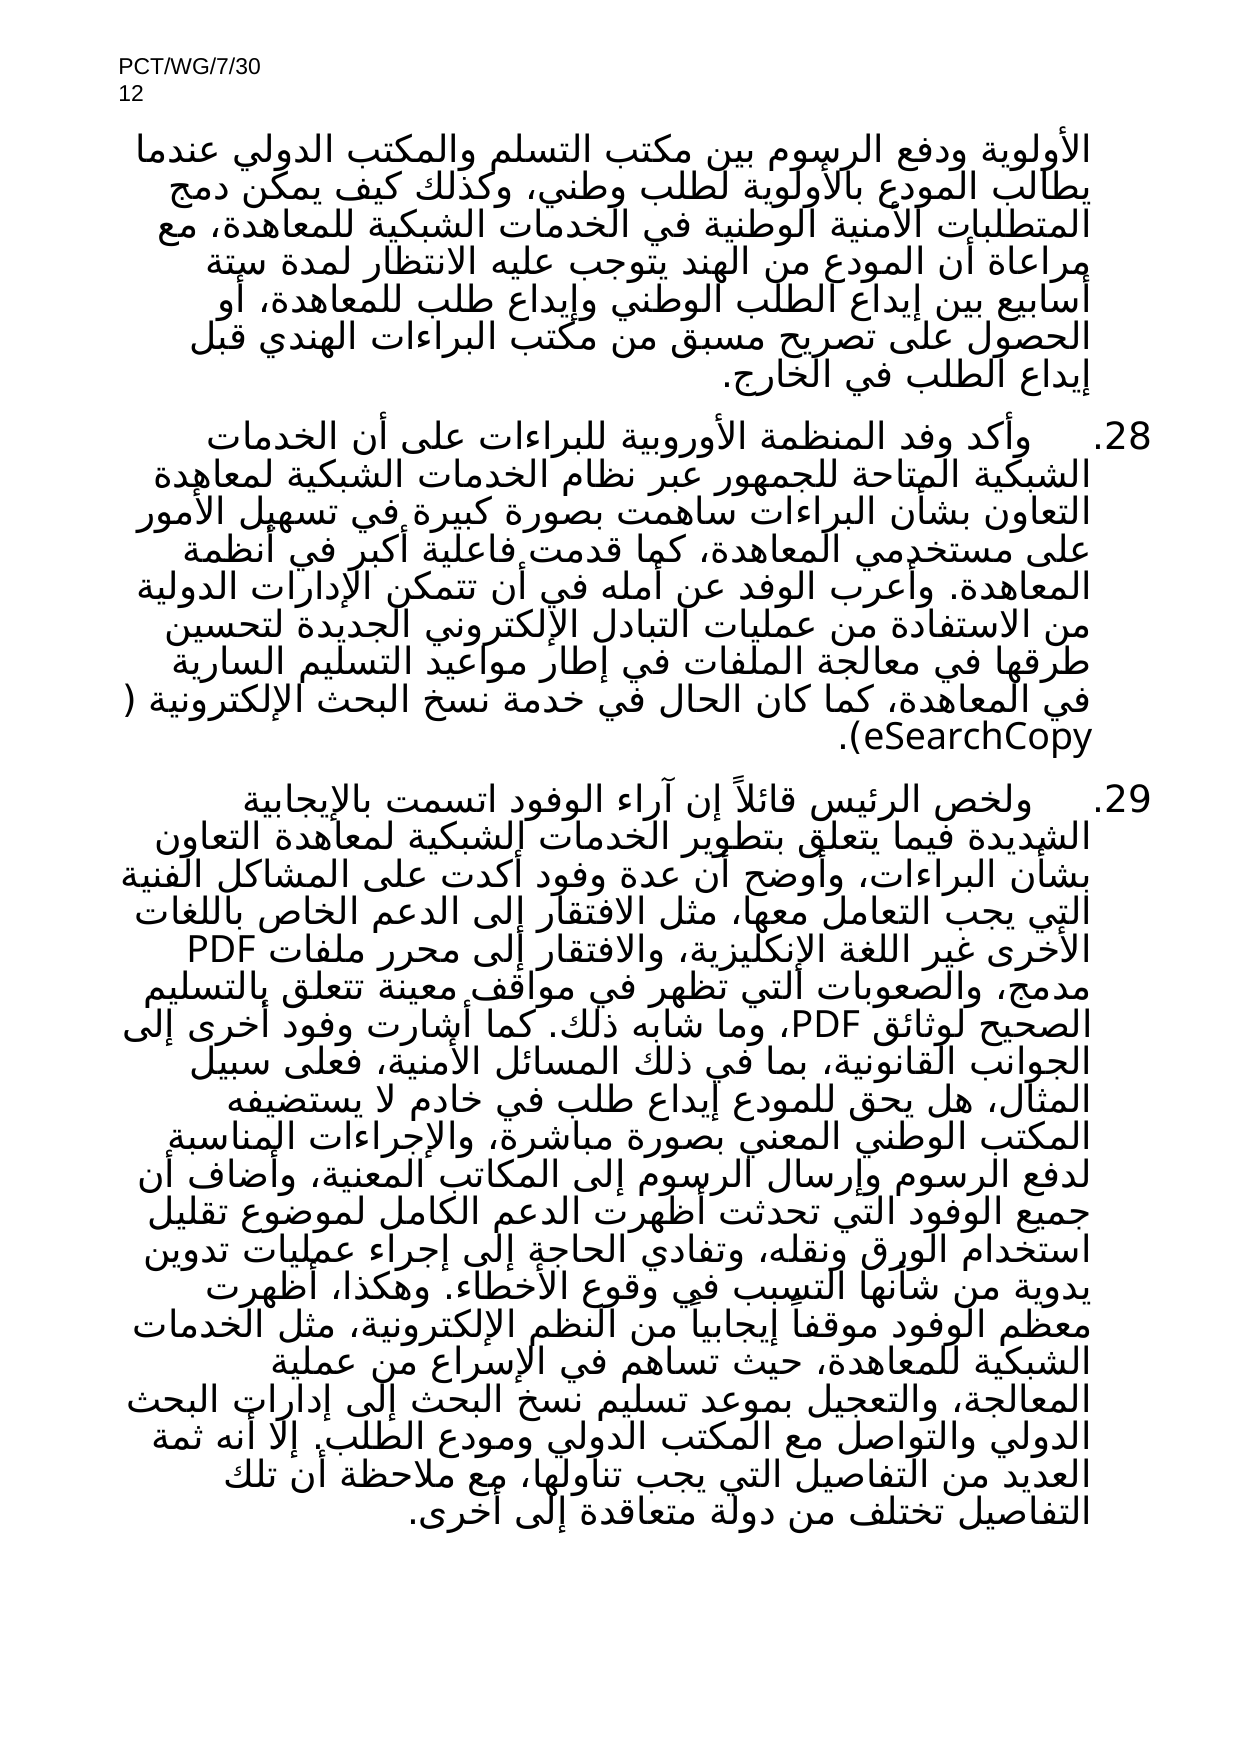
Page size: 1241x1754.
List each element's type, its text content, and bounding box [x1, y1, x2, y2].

text ولخص الرئيس قائلاً إن آراء الوفود اتسمت بالإيجابية الشديدة فيما يتعلق بتطوير الخدمات الشبكية لمعاهدة التعاون بشأن البراءات، وأوضح أن عدة وفود أكدت على المشاكل الفنية التي يجب التعامل معها، مثل الافتقار إلى الدعم الخاص باللغات الأخرى غير اللغة الإنكليزية، والافتقار إلى محرر ملفات PDF مدمج، والصعوبات التي تظهر في مواقف معينة تتعلق بالتسليم الصحيح لوثائق PDF، وما شابه ذلك. كما أشارت وفود أخرى إلى الجوانب القانونية، بما في ذلك المسائل الأمنية، فعلى سبيل المثال، هل يحق للمودع إيداع طلب في خادم لا يستضيفه المكتب الوطني المعني بصورة مباشرة، والإجراءات المناسبة لدفع الرسوم وإرسال الرسوم إلى المكاتب المعنية، وأضاف أن جميع الوفود التي تحدثت أظهرت الدعم الكامل لموضوع تقليل استخدام الورق ونقله، وتفادي الحاجة إلى إجراء عمليات تدوين يدوية من شأنها التسبب في وقوع الأخطاء. وهكذا، أظهرت معظم الوفود موقفاً إيجابياً من النظم الإلكترونية، مثل الخدمات الشبكية للمعاهدة، حيث تساهم في الإسراع من عملية المعالجة، والتعجيل بموعد تسليم نسخ البحث إلى إدارات البحث الدولي والتواصل مع المكتب الدولي ومودع الطلب. إلا أنه ثمة العديد من التفاصيل التي يجب تناولها، مع ملاحظة أن تلك التفاصيل تختلف من دولة متعاقدة إلى أخرى. [118, 782, 1092, 1532]
text وأكد وفد المنظمة الأوروبية للبراءات على أن الخدمات الشبكية المتاحة للجمهور عبر نظام الخدمات الشبكية لمعاهدة التعاون بشأن البراءات ساهمت بصورة كبيرة في تسهيل الأمور على مستخدمي المعاهدة، كما قدمت فاعلية أكبر في أنظمة المعاهدة. وأعرب الوفد عن أمله في أن تتمكن الإدارات الدولية من الاستفادة من عمليات التبادل الإلكتروني الجديدة لتحسين طرقها في معالجة الملفات في إطار مواعيد التسليم السارية في المعاهدة، كما كان الحال في خدمة نسخ البحث الإلكترونية (eSearchCopy). [118, 420, 1092, 757]
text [118, 132, 1092, 395]
